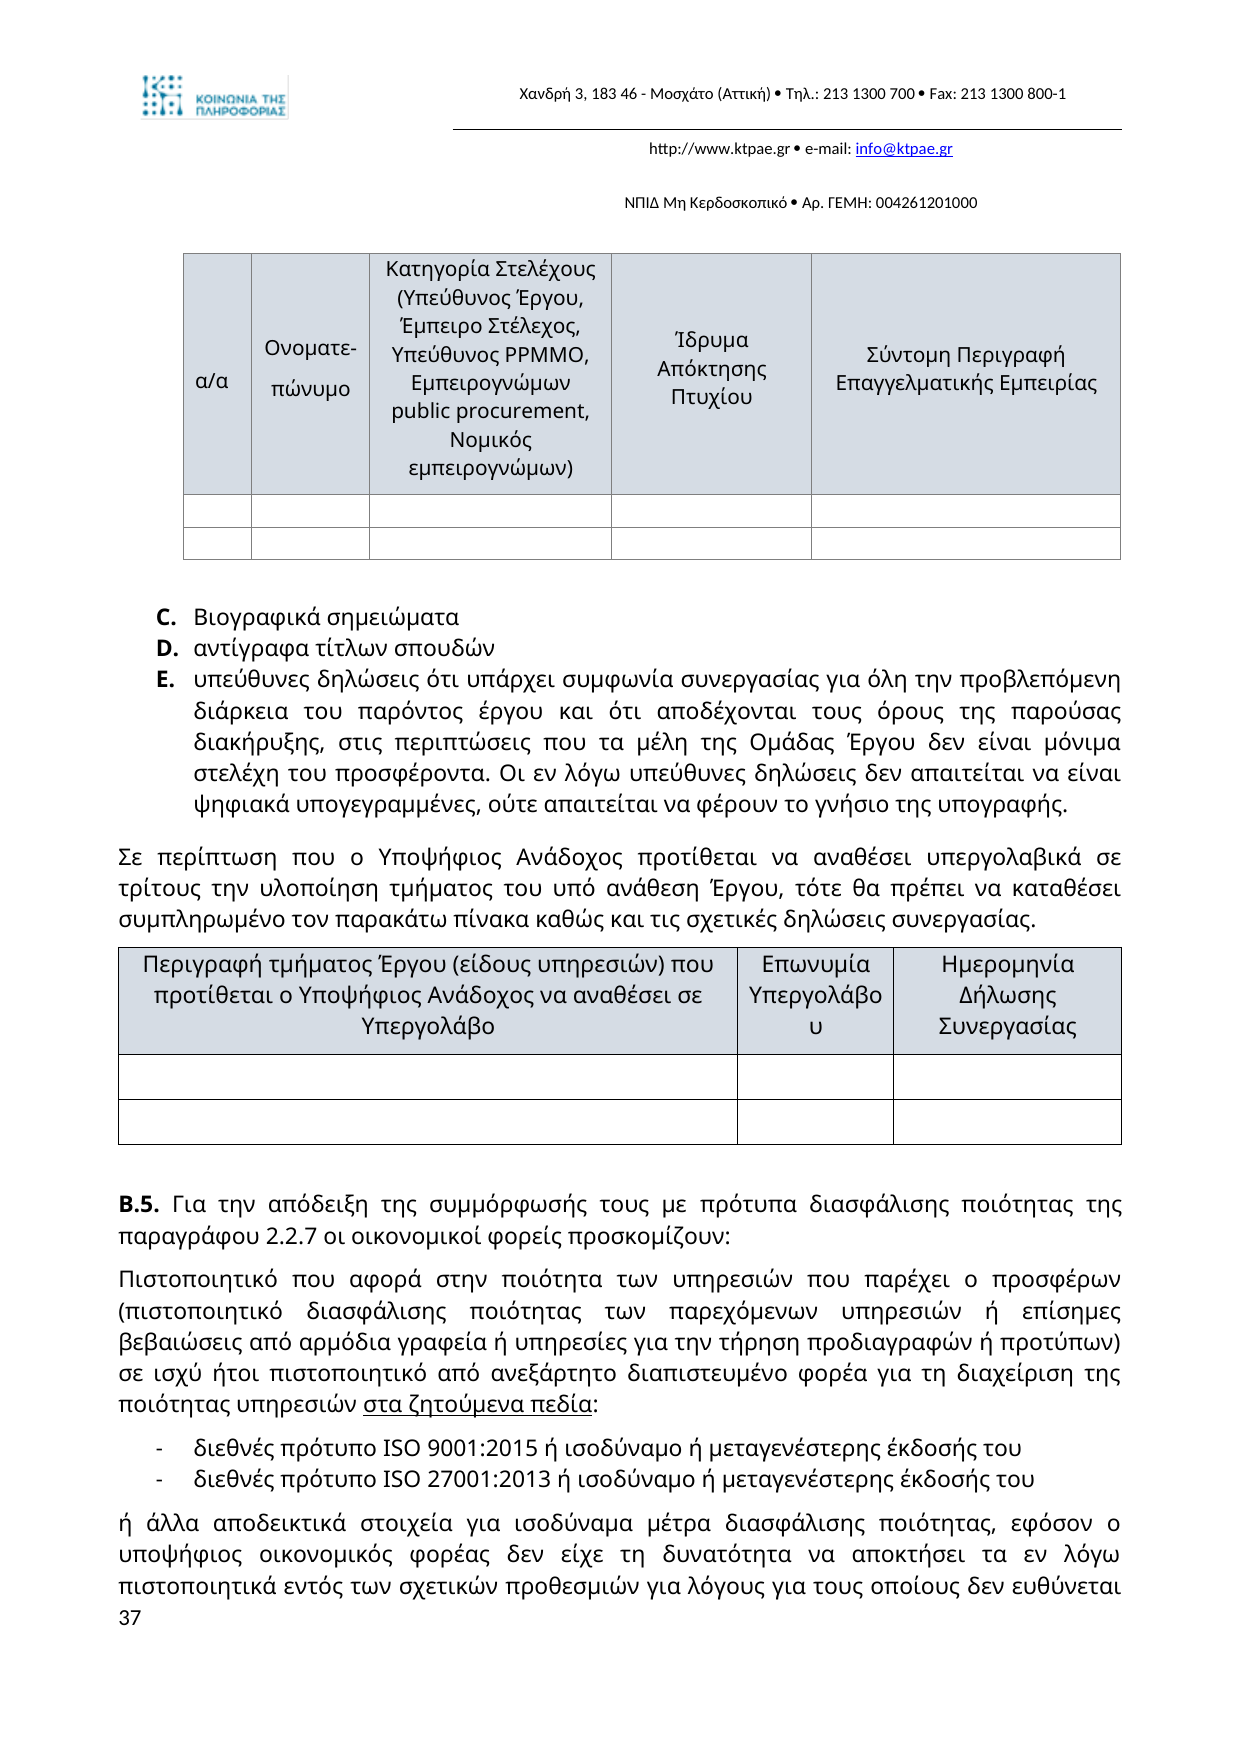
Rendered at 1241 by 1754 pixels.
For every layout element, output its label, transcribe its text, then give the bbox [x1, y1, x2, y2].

table_cell [252, 528, 369, 559]
table_cell [370, 528, 611, 559]
table_cell [738, 1100, 893, 1144]
list υπεύθυνες δηλώσεις ότι υπάρχει συμφωνία συνεργασίας για όλη την προβλεπόμενη διάρκεια του παρόντος έργου και ότι αποδέχονται τους όρους της παρούσας διακήρυξης, στις περιπτώσεις που τα μέλη της Ομάδας Έργου δεν είναι μόνιμα στελέχη του προσφέροντα. Οι εν λόγω υπεύθυνες δηλώσεις δεν απαιτείται να είναι ψηφιακά υπογεγραμμένες, ούτε απαιτείται να φέρουν το γνήσιο της υπογραφής. [156, 663, 1122, 820]
table_header Ονοματε- πώνυμο [252, 254, 369, 494]
table_cell [894, 1055, 1121, 1099]
text Β.5. Για την απόδειξη της συμμόρφωσής τους με πρότυπα διασφάλισης ποιότητας της παραγράφου 2.2.7 οι οικονομικοί φορείς προσκομίζουν: [118, 1188, 1122, 1251]
table_cell [252, 495, 369, 527]
table_cell [812, 495, 1120, 527]
list Βιογραφικά σημειώματα [156, 601, 1122, 632]
table_cell [119, 1100, 737, 1144]
table_header Ημερομηνία Δήλωσης Συνεργασίας [894, 948, 1121, 1054]
table_header Επωνυμία Υπεργολάβου [738, 948, 893, 1054]
table_cell [894, 1100, 1121, 1144]
table_cell [119, 1055, 737, 1099]
table_cell [738, 1055, 893, 1099]
table_cell [612, 528, 811, 559]
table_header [812, 254, 1120, 494]
table_cell [812, 528, 1120, 559]
table_header Περιγραφή τμήματος Έργου (είδους υπηρεσιών) που προτίθεται ο Υποψήφιος Ανάδοχος να αναθέσει σε Υπεργολάβο [119, 948, 737, 1054]
table_header α/α [184, 254, 251, 494]
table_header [370, 254, 611, 494]
table_cell [184, 495, 251, 527]
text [118, 1507, 1122, 1601]
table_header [612, 254, 811, 494]
table_cell [184, 528, 251, 559]
list αντίγραφα τίτλων σπουδών [156, 632, 1122, 663]
table_cell [612, 495, 811, 527]
text Πιστοποιητικό που αφορά στην ποιότητα των υπηρεσιών που παρέχει ο προσφέρων (πιστοποιητικό διασφάλισης ποιότητας των παρεχόμενων υπηρεσιών ή επίσημες βεβαιώσεις από αρμόδια γραφεία ή υπηρεσίες για την τήρηση προδιαγραφών ή προτύπων) σε ισχύ ήτοι πιστοποιητικό από ανεξάρτητο διαπιστευμένο φορέα για τη διαχείριση της ποιότητας υπηρεσιών στα ζητούμενα πεδία: [118, 1263, 1122, 1420]
table_cell [370, 495, 611, 527]
text Σε περίπτωση που ο Υποψήφιος Ανάδοχος προτίθεται να αναθέσει υπεργολαβικά σε τρίτους την υλοποίηση τμήματος του υπό ανάθεση Έργου, τότε θα πρέπει να καταθέσει συμπληρωμένο τον παρακάτω πίνακα καθώς και τις σχετικές δηλώσεις συνεργασίας. [118, 841, 1122, 934]
picture [140, 75, 289, 121]
list διεθνές πρότυπο ISO 27001:2013 ή ισοδύναμο ή μεταγενέστερης έκδοσής του [156, 1463, 1122, 1495]
list διεθνές πρότυπο ΙSO 9001:2015 ή ισοδύναμο ή μεταγενέστερης έκδοσής του [156, 1432, 1122, 1463]
